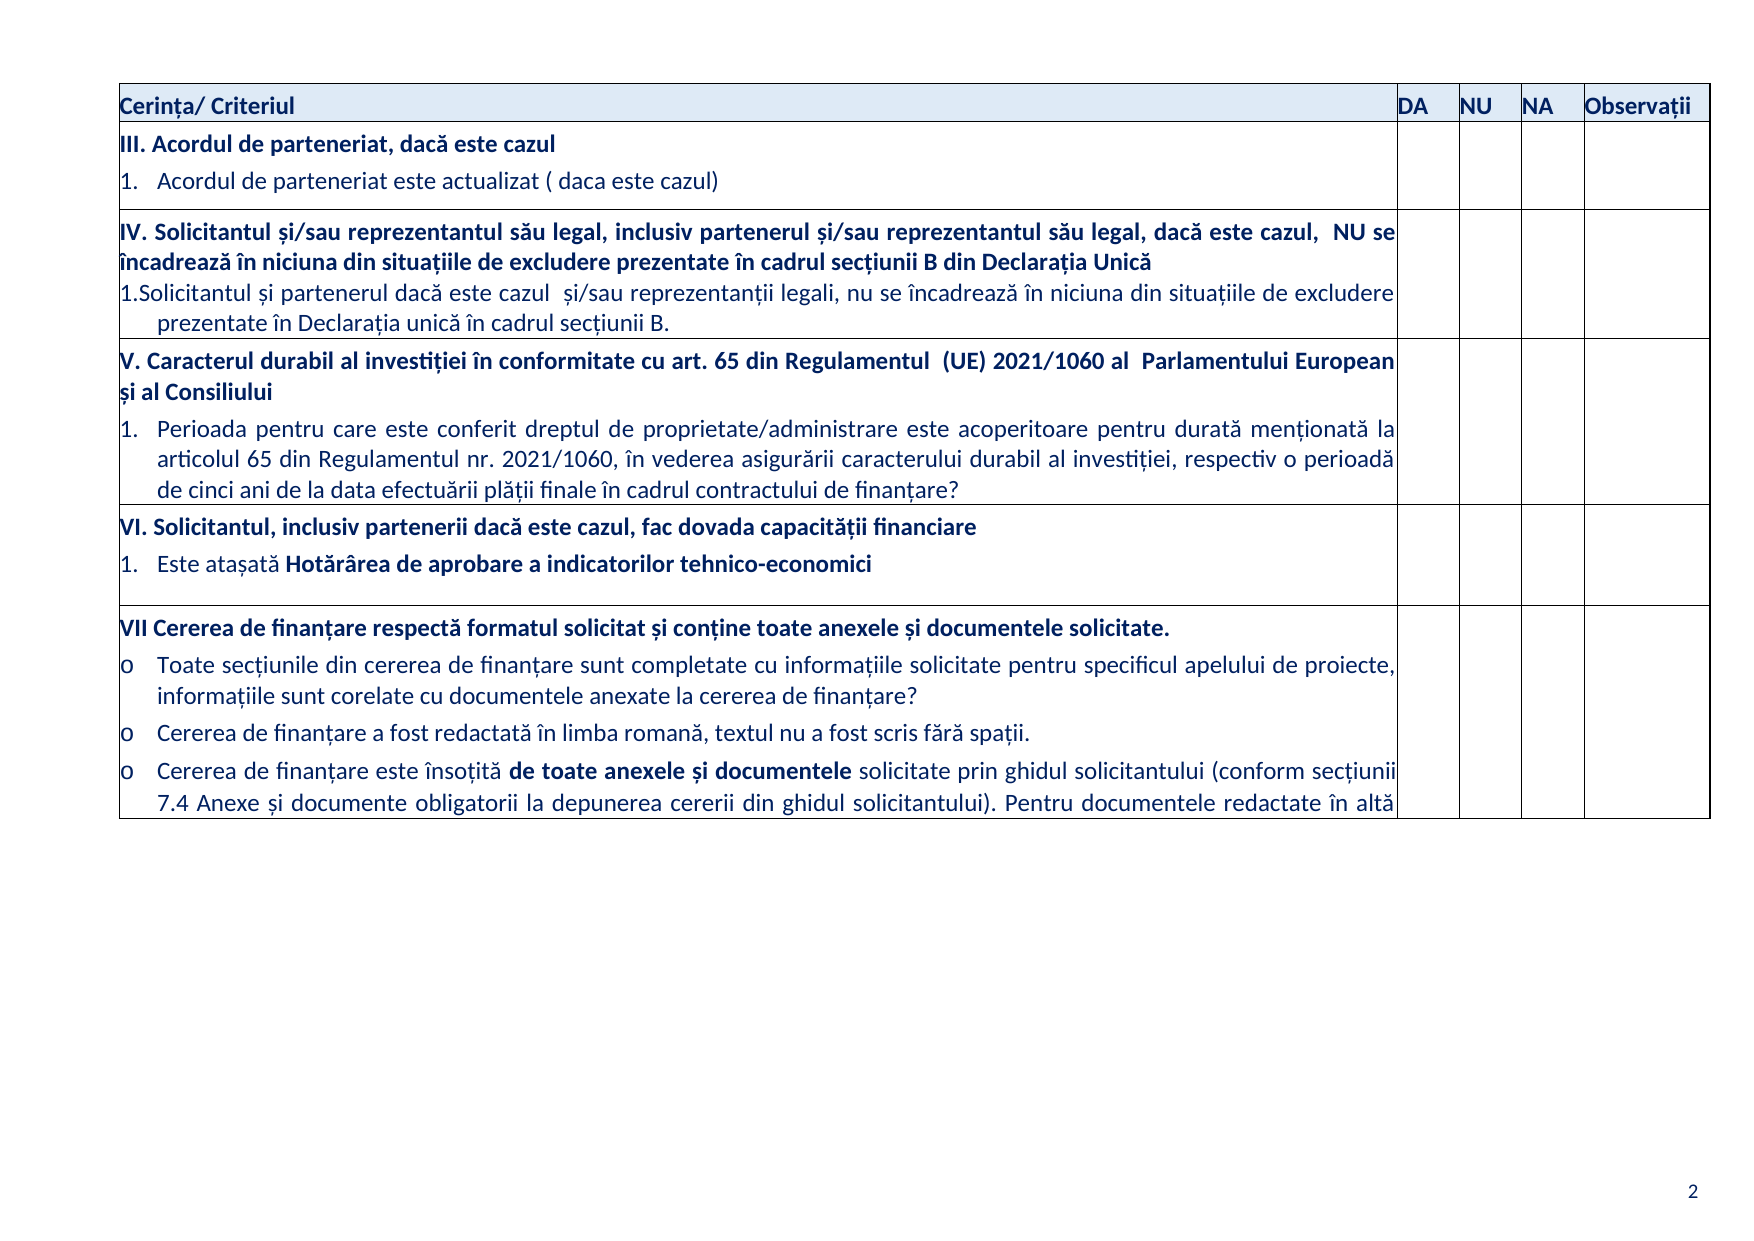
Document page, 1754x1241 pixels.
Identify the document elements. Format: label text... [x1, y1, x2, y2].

table_cell [1460, 339, 1521, 504]
table_cell VII Cererea de finanțare respectă formatul solicitat și conține toate anexele și documentele solicitate. Toate secțiunile din cererea de finanțare sunt completate cu informațiile solicitate pentru specificul apelului de proiecte, informațiile sunt corelate cu documentele anexate la cererea de finanțare? Cererea de finanțare a fost redactată în limba romană, textul nu a fost scris fără spații. Cererea de finanțare este însoțită de toate anexele și documentele solicitate prin ghidul solicitantului (conform secțiunii 7.4 Anexe și documente obligatorii la depunerea cererii din ghidul solicitantului). Pentru documentele redactate în altă limbă, au fost trimise traduceri autorizate ale acestora). [120, 606, 1397, 818]
table_cell [1460, 505, 1521, 605]
table_cell VI. Solicitantul, inclusiv partenerii dacă este cazul, fac dovada capacității financiare Este atașată Hotărârea de aprobare a indicatorilor tehnico-economici [120, 505, 1397, 605]
table_header Cerința/ Criteriul [120, 84, 1397, 121]
table_cell [1398, 606, 1459, 818]
table_cell IV. Solicitantul și/sau reprezentantul său legal, inclusiv partenerul și/sau reprezentantul său legal, dacă este cazul, NU se încadrează în niciuna din situațiile de excludere prezentate în cadrul secțiunii B din Declarația Unică Solicitantul și partenerul dacă este cazul și/sau reprezentanții legali, nu se încadrează în niciuna din situațiile de excludere prezentate în Declarația unică în cadrul secțiunii B. [120, 210, 1397, 338]
table_cell III. Acordul de parteneriat, dacă este cazul Acordul de parteneriat este actualizat ( daca este cazul) [120, 122, 1397, 209]
table_cell [1398, 122, 1459, 209]
table_cell [1522, 339, 1584, 504]
table_header Observații [1585, 84, 1709, 121]
table_cell [1398, 339, 1459, 504]
table_cell [1585, 210, 1709, 338]
table_cell [1398, 505, 1459, 605]
table_cell [1585, 505, 1709, 605]
table_cell [1585, 122, 1709, 209]
table_cell [1522, 505, 1584, 605]
table_cell [1460, 210, 1521, 338]
table_cell [1522, 210, 1584, 338]
table_cell [1460, 606, 1521, 818]
table_cell [1460, 122, 1521, 209]
table_cell [1522, 122, 1584, 209]
table_cell V. Caracterul durabil al investiției în conformitate cu art. 65 din Regulamentul (UE) 2021/1060 al Parlamentului European și al Consiliului Perioada pentru care este conferit dreptul de proprietate/administrare este acoperitoare pentru durată menționată la articolul 65 din Regulamentul nr. 2021/1060, în vederea asigurării caracterului durabil al investiției, respectiv o perioadă de cinci ani de la data efectuării plății finale în cadrul contractului de finanțare? [120, 339, 1397, 504]
table_header NA [1522, 84, 1584, 121]
table_cell [1585, 339, 1709, 504]
table_cell [1398, 210, 1459, 338]
table_header DA [1398, 84, 1459, 121]
table_header NU [1460, 84, 1521, 121]
table_cell [1585, 606, 1709, 818]
table_cell [1522, 606, 1584, 818]
